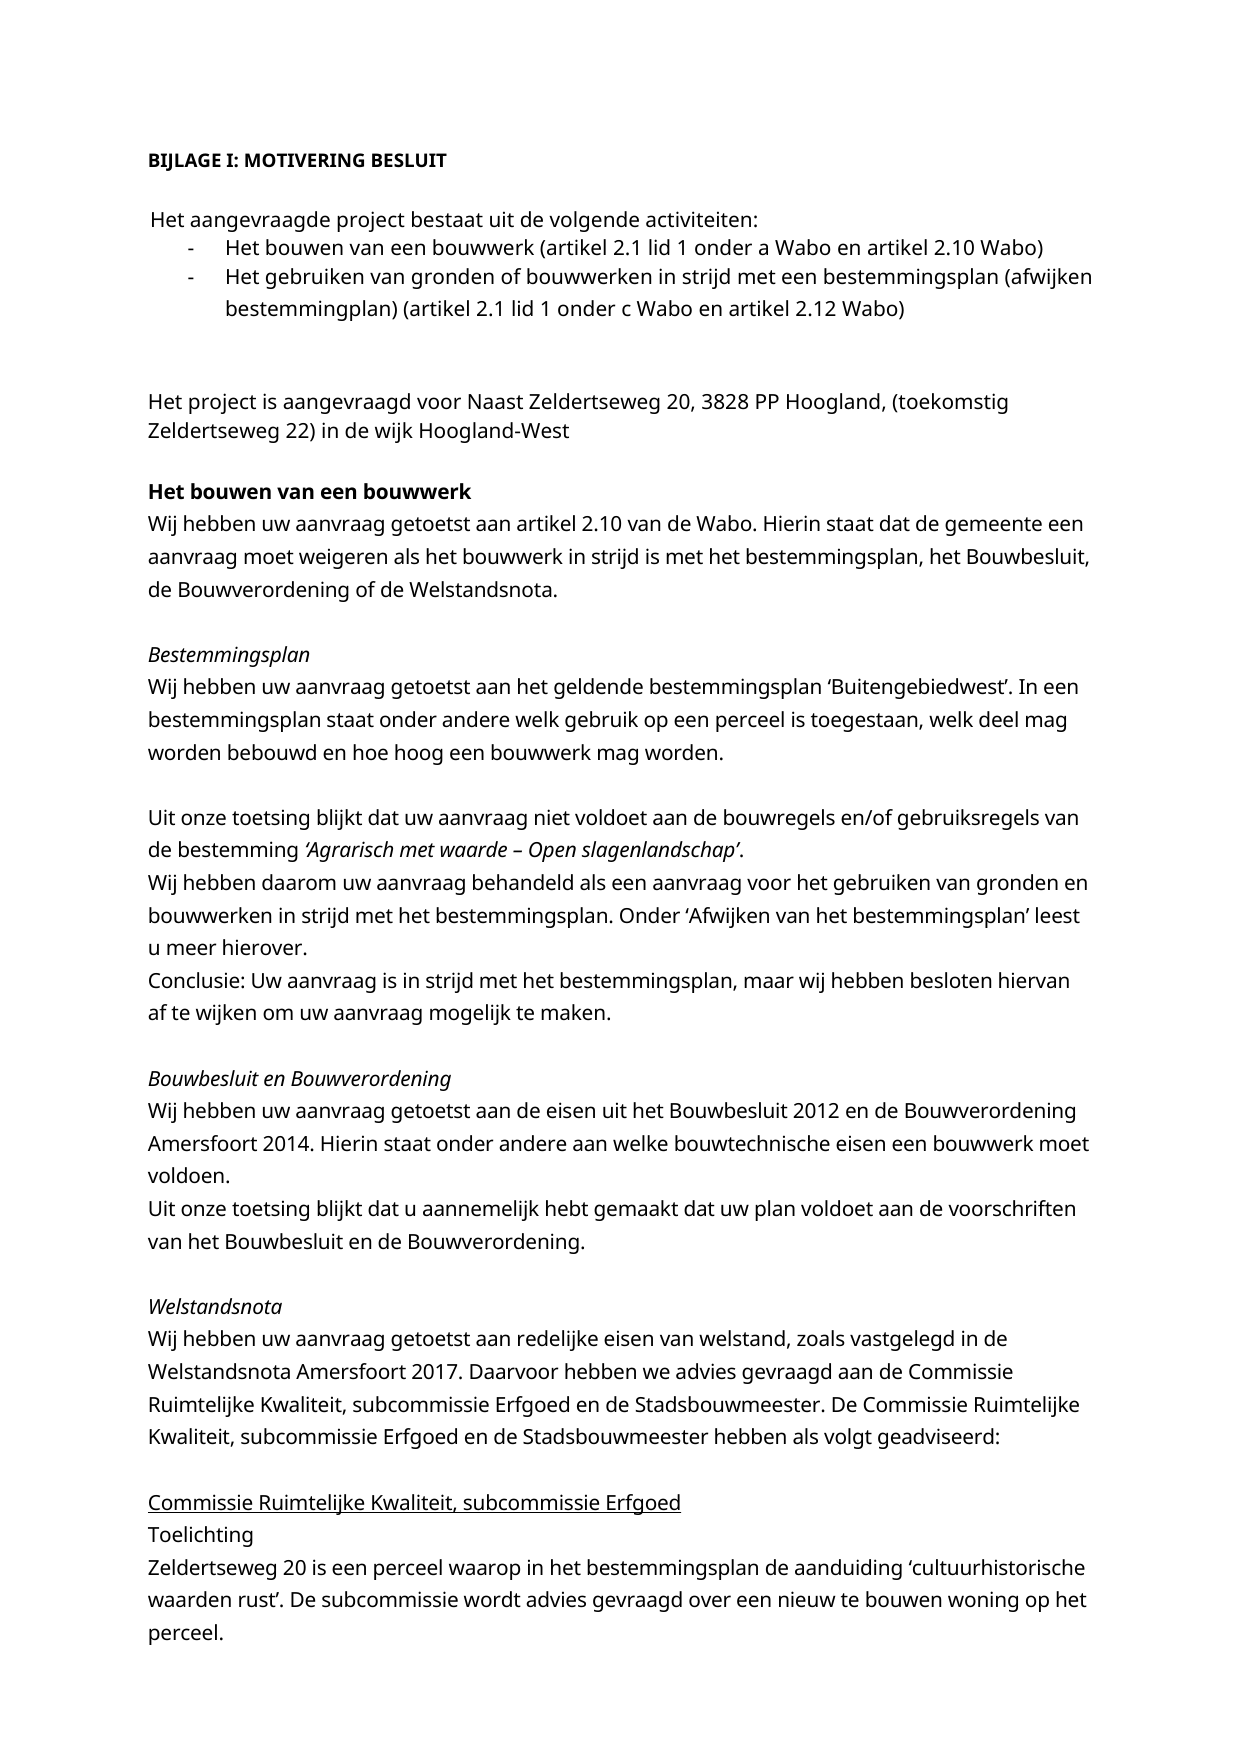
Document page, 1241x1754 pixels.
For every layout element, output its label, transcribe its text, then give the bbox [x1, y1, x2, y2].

text Uit onze toetsing blijkt dat u aannemelijk hebt gemaakt dat uw plan voldoet aan de voorschriften van het Bouwbesluit en de Bouwverordening. [148, 1194, 1092, 1255]
text Het bouwen van een bouwwerk [148, 477, 1092, 505]
text Wij hebben uw aanvraag getoetst aan redelijke eisen van welstand, zoals vastgelegd in de Welstandsnota Amersfoort 2017. Daarvoor hebben we advies gevraagd aan de Commissie Ruimtelijke Kwaliteit, subcommissie Erfgoed en de Stadsbouwmeester. De Commissie Ruimtelijke Kwaliteit, subcommissie Erfgoed en de Stadsbouwmeester hebben als volgt geadviseerd: [148, 1324, 1092, 1451]
text Welstandsnota [148, 1292, 1092, 1320]
text Bouwbesluit en Bouwverordening [148, 1064, 1092, 1092]
text Zeldertseweg 20 is een perceel waarop in het bestemmingsplan de aanduiding ‘cultuurhistorische waarden rust’. De subcommissie wordt advies gevraagd over een nieuw te bouwen woning op het perceel. [148, 1553, 1092, 1646]
table_cell Het gebruiken van gronden of bouwwerken in strijd met een bestemmingsplan (afwijken bestemmingplan) (artikel 2.1 lid 1 onder c Wabo en artikel 2.12 Wabo) [149, 262, 1102, 359]
text Bestemmingsplan [148, 640, 1092, 668]
table_header Het aangevraagde project bestaat uit de volgende activiteiten: Het bouwen van een bouwwerk (artikel 2.1 lid 1 onder a Wabo en artikel 2.10 Wabo) [149, 206, 1102, 262]
text Toelichting [148, 1520, 1092, 1549]
text Wij hebben uw aanvraag getoetst aan de eisen uit het Bouwbesluit 2012 en de Bouwverordening Amersfoort 2014. Hierin staat onder andere aan welke bouwtechnische eisen een bouwwerk moet voldoen. [148, 1096, 1092, 1190]
text Wij hebben uw aanvraag getoetst aan artikel 2.10 van de Wabo. Hierin staat dat de gemeente een aanvraag moet weigeren als het bouwwerk in strijd is met het bestemmingsplan, het Bouwbesluit, de Bouwverordening of de Welstandsnota. [148, 509, 1092, 603]
text Conclusie: Uw aanvraag is in strijd met het bestemmingsplan, maar wij hebben besloten hiervan af te wijken om uw aanvraag mogelijk te maken. [148, 966, 1092, 1027]
text Wij hebben daarom uw aanvraag behandeld als een aanvraag voor het gebruiken van gronden en bouwwerken in strijd met het bestemmingsplan. Onder ‘Afwijken van het bestemmingsplan’ leest u meer hierover. [148, 868, 1092, 962]
text Wij hebben uw aanvraag getoetst aan het geldende bestemmingsplan ‘Buitengebiedwest’. In een bestemmingsplan staat onder andere welk gebruik op een perceel is toegestaan, welk deel mag worden bebouwd en hoe hoog een bouwwerk mag worden. [148, 672, 1092, 766]
text Commissie Ruimtelijke Kwaliteit, subcommissie Erfgoed [148, 1488, 1092, 1516]
text Uit onze toetsing blijkt dat uw aanvraag niet voldoet aan de bouwregels en/of gebruiksregels van de bestemming ‘Agrarisch met waarde – Open slagenlandschap’. [148, 803, 1092, 864]
text Het project is aangevraagd voor Naast Zeldertseweg 20, 3828 PP Hoogland, (toekomstig Zeldertseweg 22) in de wijk Hoogland-West [148, 387, 1092, 444]
text BIJLAGE I: MOTIVERING BESLUIT [148, 148, 1092, 173]
